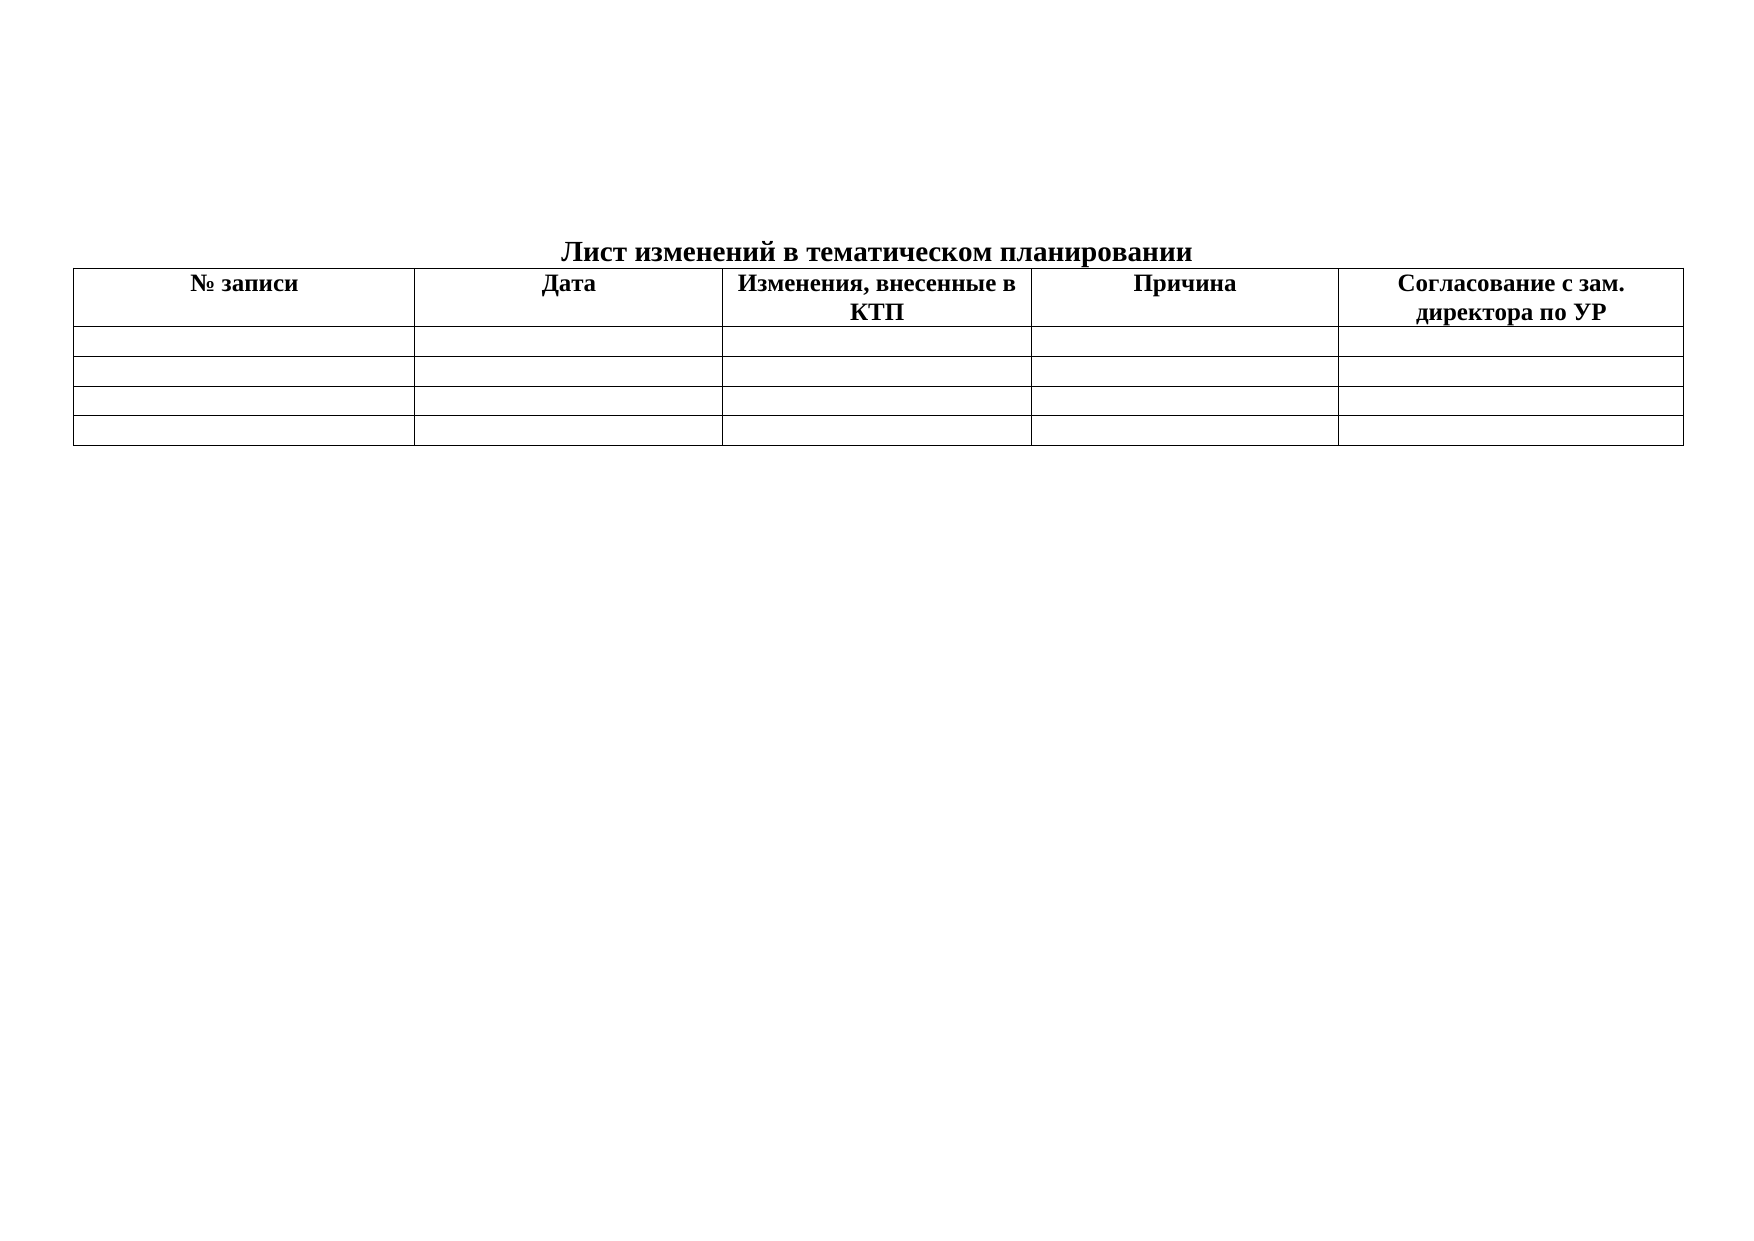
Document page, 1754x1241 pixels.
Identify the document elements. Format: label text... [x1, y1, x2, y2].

table_cell [415, 387, 722, 415]
table_header № записи [74, 269, 414, 326]
table_cell [723, 357, 1031, 386]
table_cell [74, 387, 414, 415]
table_cell [723, 387, 1031, 415]
table_cell [415, 327, 722, 356]
table_cell [1032, 416, 1338, 445]
text Лист изменений в тематическом планировании [118, 234, 1636, 267]
table_cell [1032, 327, 1338, 356]
table_cell [1339, 327, 1683, 356]
table_cell [415, 357, 722, 386]
table_cell [723, 416, 1031, 445]
table_cell [1339, 357, 1683, 386]
table_header Дата [415, 269, 722, 326]
table_cell [415, 416, 722, 445]
table_cell [1339, 387, 1683, 415]
table_cell [1032, 387, 1338, 415]
table_cell [723, 327, 1031, 356]
table_cell [74, 327, 414, 356]
table_cell [1339, 416, 1683, 445]
table_cell [74, 416, 414, 445]
table_cell [1032, 357, 1338, 386]
table_header Причина [1032, 269, 1338, 326]
table_header Изменения, внесенные в КТП [723, 269, 1031, 326]
table_header Согласование с зам. директора по УР [1339, 269, 1683, 326]
table_cell [74, 357, 414, 386]
